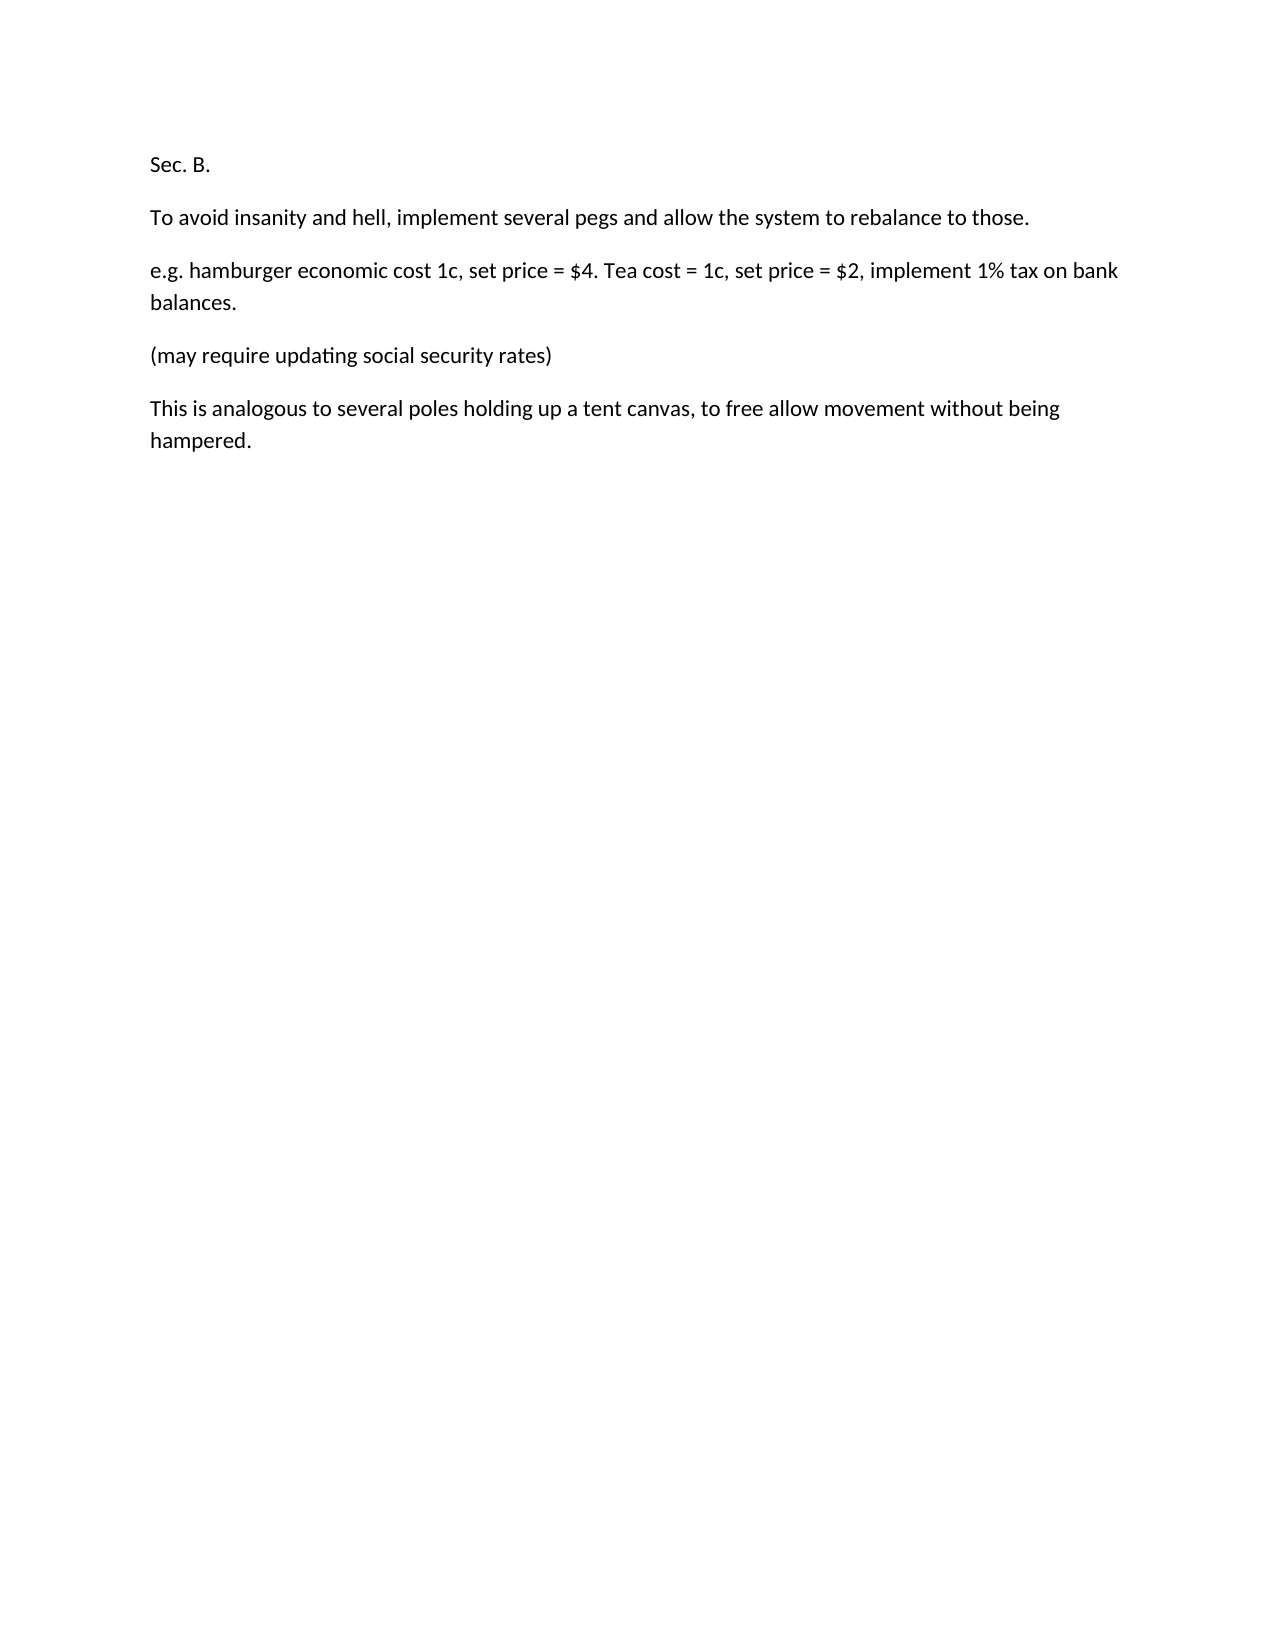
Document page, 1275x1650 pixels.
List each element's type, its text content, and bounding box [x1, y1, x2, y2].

text Sec. B. [150, 150, 1125, 178]
text To avoid insanity and hell, implement several pegs and allow the system to rebalance to those. [150, 203, 1125, 231]
text (may require updating social security rates) [150, 341, 1125, 369]
text This is analogous to several poles holding up a tent canvas, to free allow movement without being hampered. [150, 394, 1125, 454]
text e.g. hamburger economic cost 1c, set price = $4. Tea cost = 1c, set price = $2, implement 1% tax on bank balances. [150, 256, 1125, 316]
